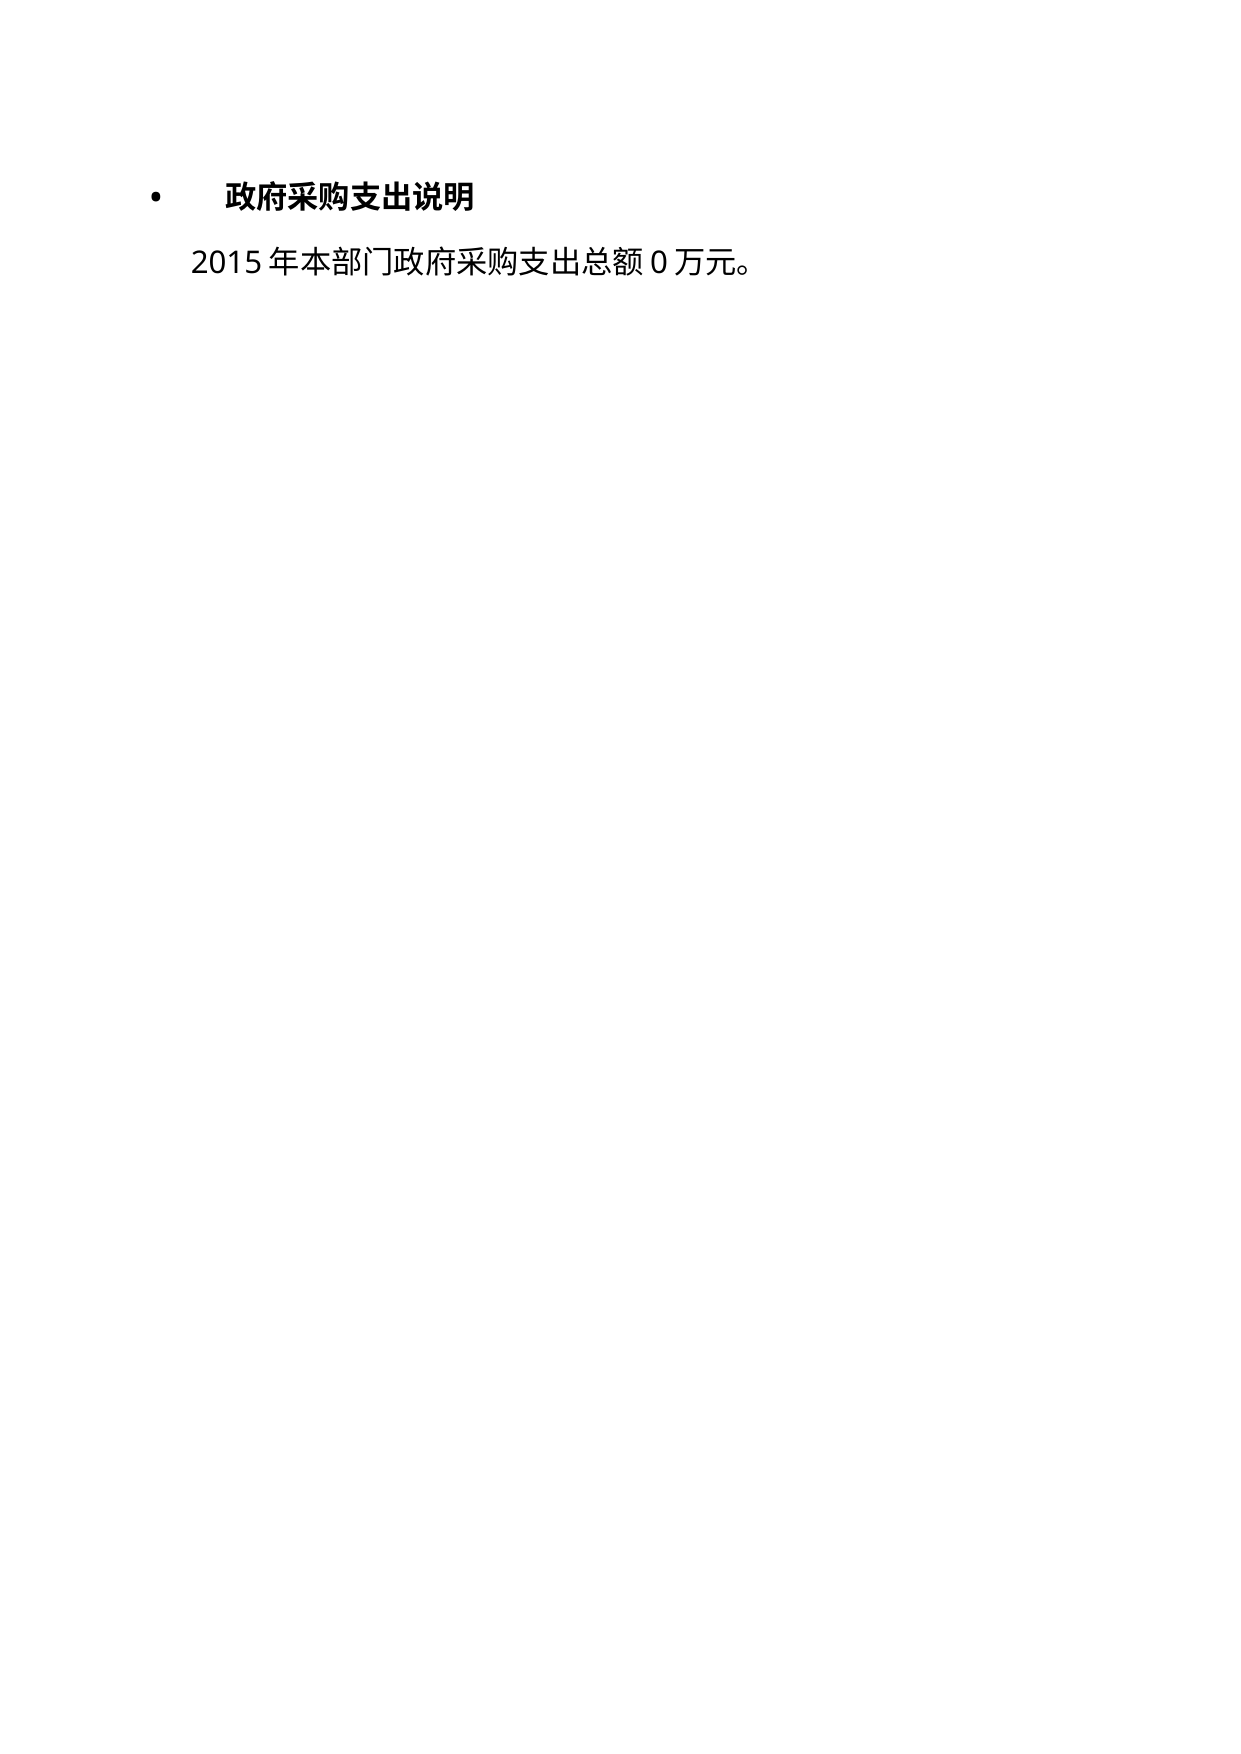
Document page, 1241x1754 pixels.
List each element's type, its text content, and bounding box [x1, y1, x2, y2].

list 政府采购支出说明 [150, 162, 1090, 227]
text 2015年本部门政府采购支出总额0万元。 [150, 227, 1090, 292]
